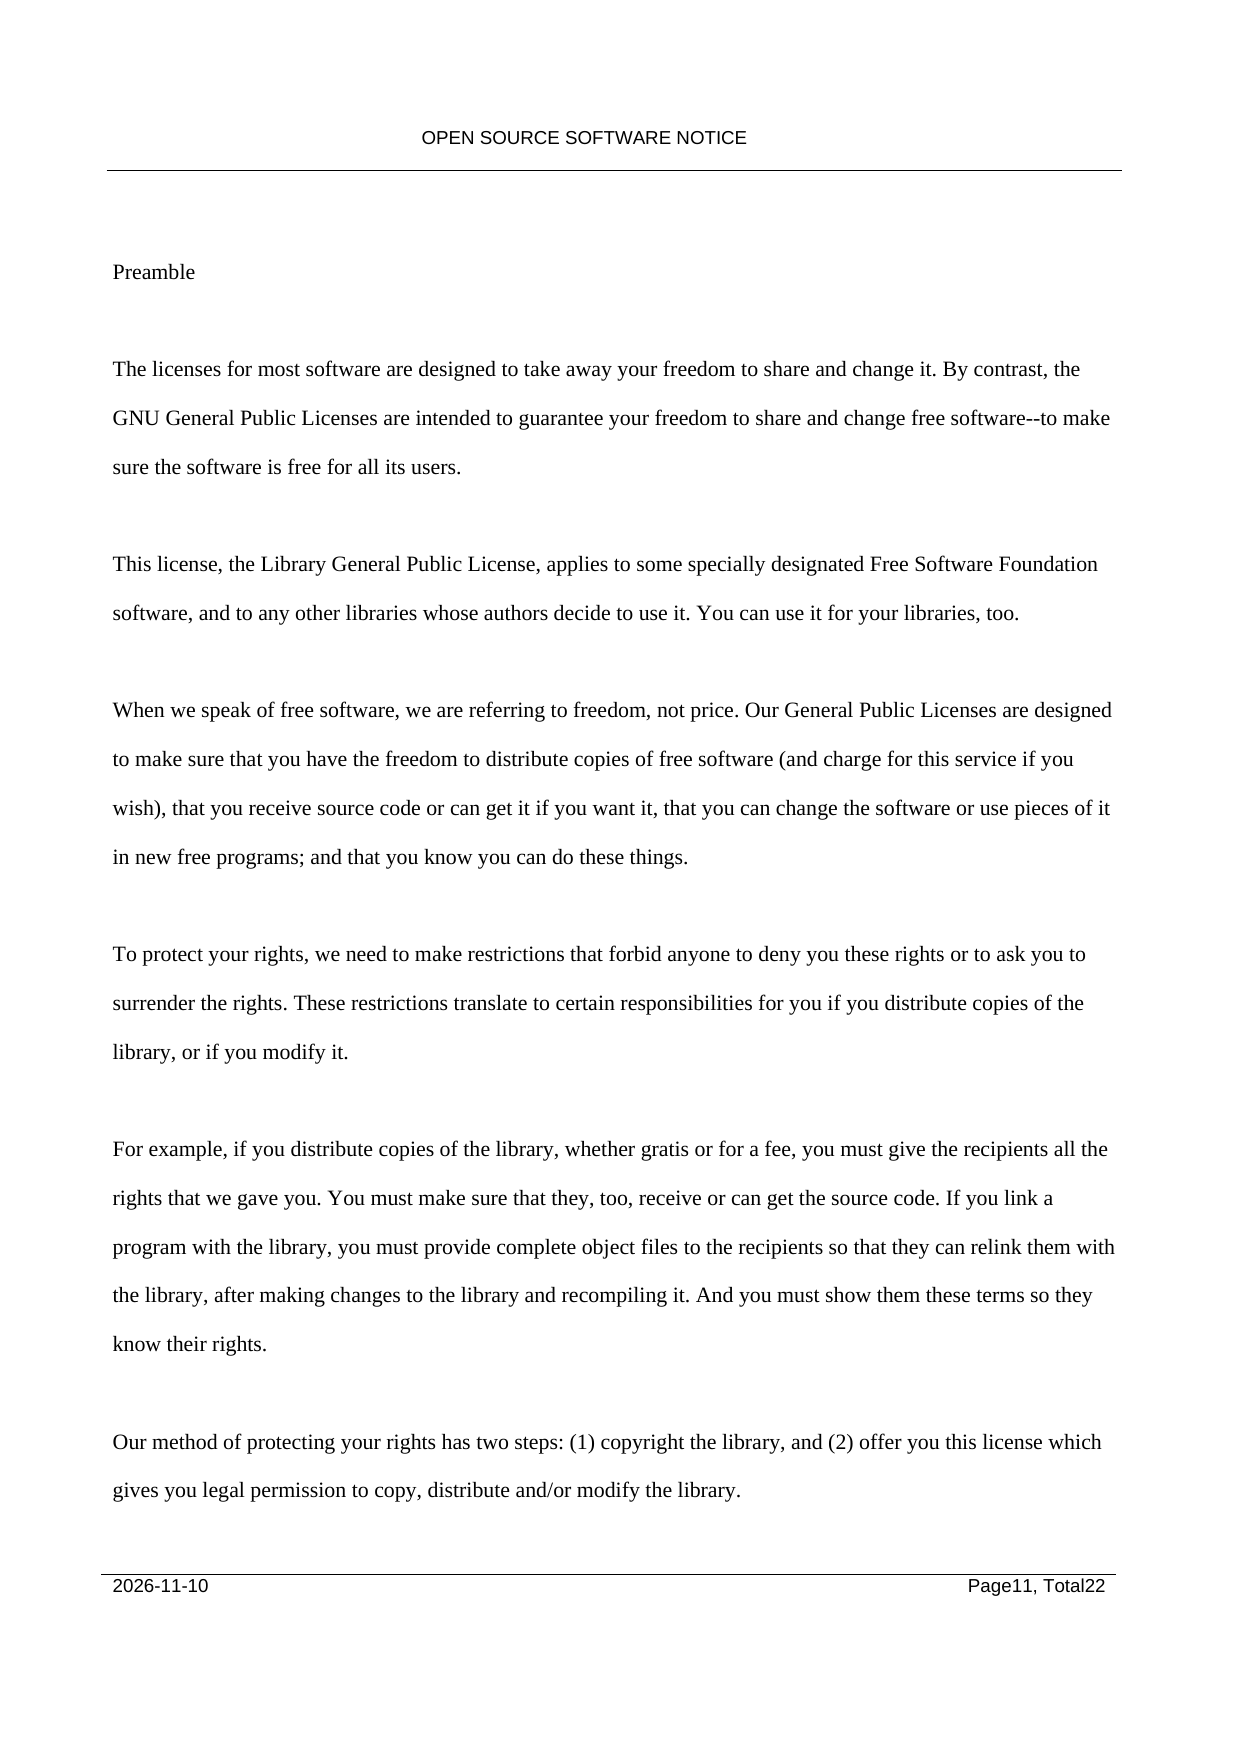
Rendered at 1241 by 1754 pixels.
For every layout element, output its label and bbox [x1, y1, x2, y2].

text [112, 206, 1128, 1506]
